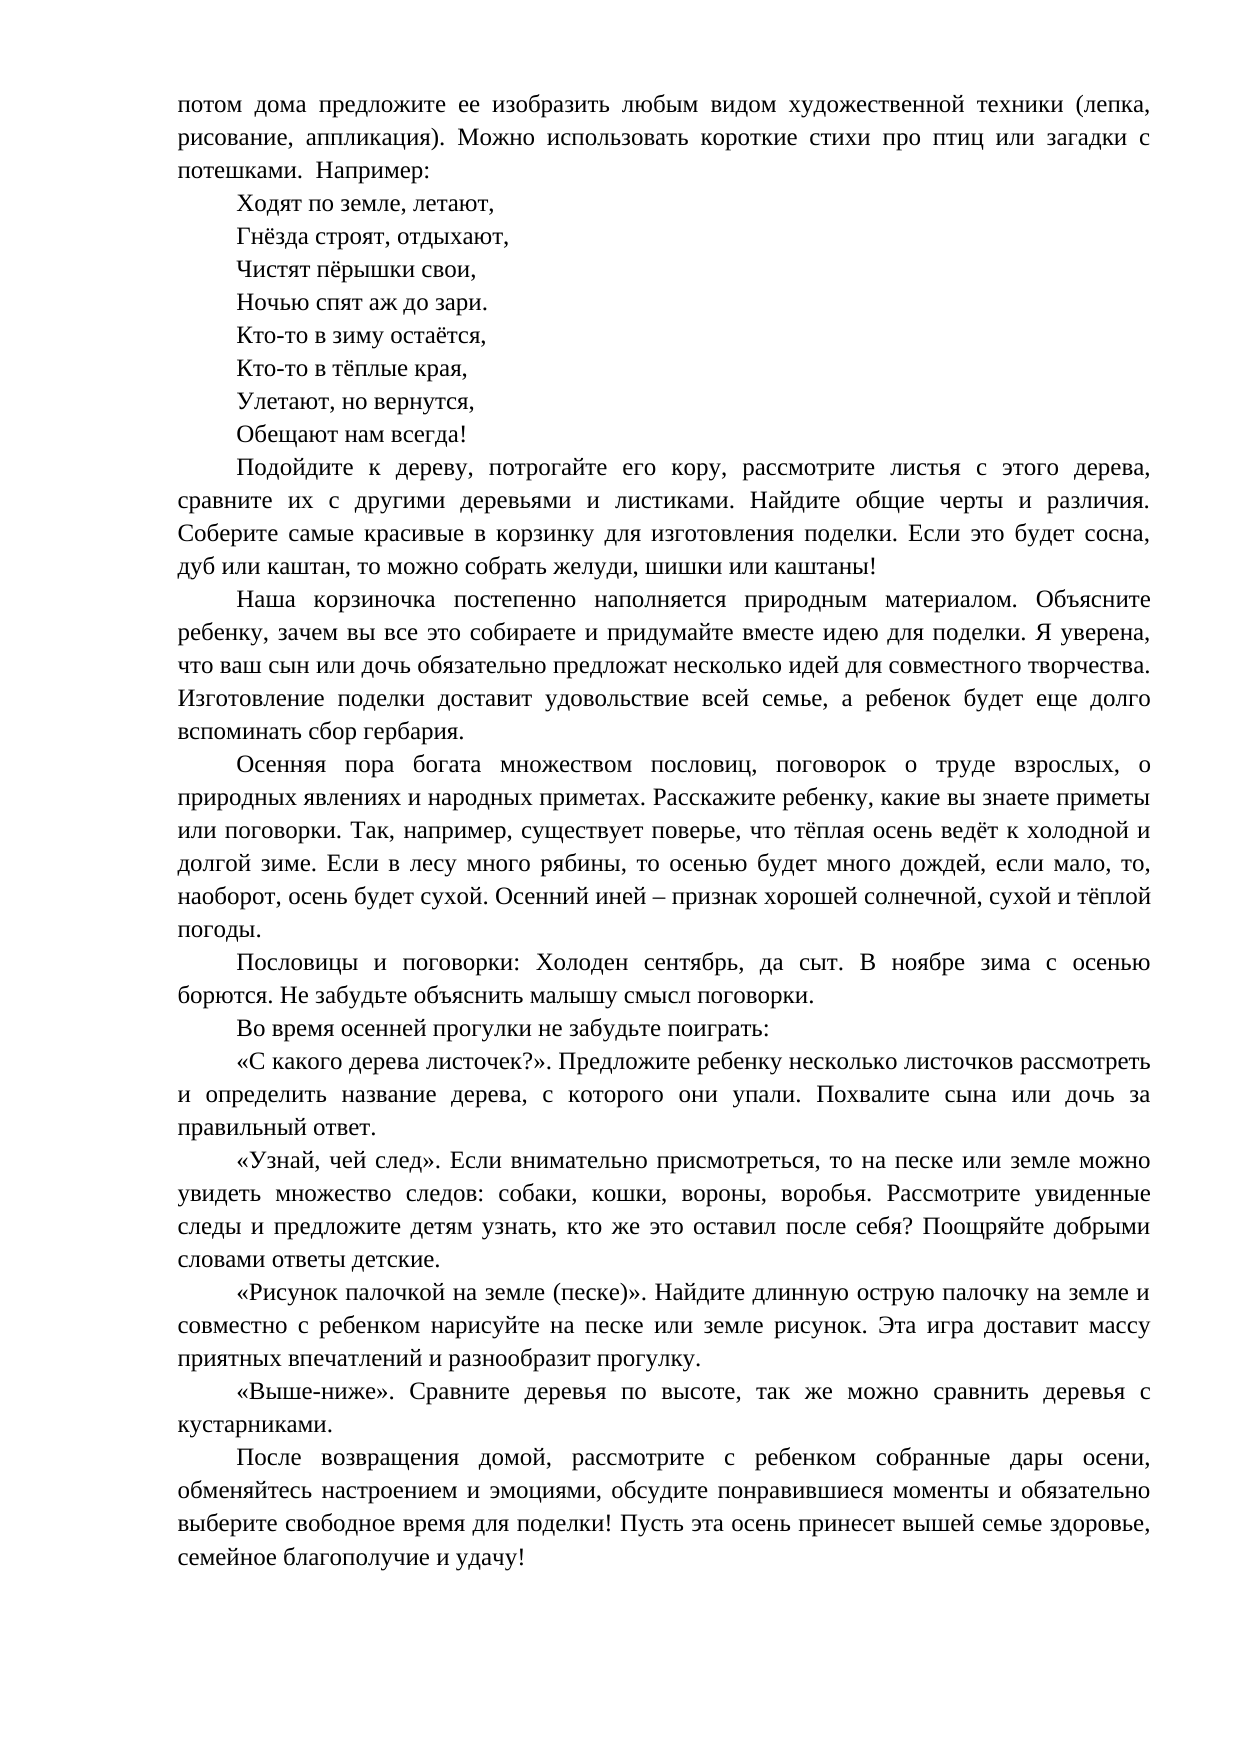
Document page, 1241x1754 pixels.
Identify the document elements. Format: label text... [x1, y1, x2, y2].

text «Узнай, чей след». Если внимательно присмотреться, то на песке или земле можно увидеть множество следов: собаки, кошки, вороны, воробья. Рассмотрите увиденные следы и предложите детям узнать, кто же это оставил после себя? Поощряйте добрыми словами ответы детские. [177, 1145, 1152, 1273]
text «Рисунок палочкой на земле (песке)». Найдите длинную острую палочку на земле и совместно с ребенком нарисуйте на песке или земле рисунок. Эта игра доставит массу приятных впечатлений и разнообразит прогулку. [177, 1277, 1152, 1372]
text Во время осенней прогулки не забудьте поиграть: [177, 1013, 1152, 1042]
text Ходят по земле, летают, [177, 188, 1152, 216]
text Пословицы и поговорки: Холоден сентябрь, да сыт. В ноябре зима с осенью борются. Не забудьте объяснить малышу смысл поговорки. [177, 947, 1152, 1009]
text Обещают нам всегда! [177, 419, 1152, 448]
text Гнёзда строят, отдыхают, [177, 221, 1152, 249]
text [177, 89, 1152, 183]
text Кто-то в зиму остаётся, [177, 320, 1152, 348]
text Подойдите к дереву, потрогайте его кору, рассмотрите листья с этого дерева, сравните их с другими деревьями и листиками. Найдите общие черты и различия. Соберите самые красивые в корзинку для изготовления поделки. Если это будет сосна, дуб или каштан, то можно собрать желуди, шишки или каштаны! [177, 452, 1152, 580]
text «С какого дерева листочек?». Предложите ребенку несколько листочков рассмотреть и определить название дерева, с которого они упали. Похвалите сына или дочь за правильный ответ. [177, 1046, 1152, 1141]
text Улетают, но вернутся, [177, 386, 1152, 414]
text Кто-то в тёплые края, [177, 353, 1152, 382]
text «Выше-ниже». Сравните деревья по высоте, так же можно сравнить деревья с кустарниками. [177, 1376, 1152, 1438]
text Наша корзиночка постепенно наполняется природным материалом. Объясните ребенку, зачем вы все это собираете и придумайте вместе идею для поделки. Я уверена, что ваш сын или дочь обязательно предложат несколько идей для совместного творчества. Изготовление поделки доставит удовольствие всей семье, а ребенок будет еще долго вспоминать сбор гербария. [177, 584, 1152, 745]
text Чистят пёрышки свои, [177, 254, 1152, 282]
text Осенняя пора богата множеством пословиц, поговорок о труде взрослых, о природных явлениях и народных приметах. Расскажите ребенку, какие вы знаете приметы или поговорки. Так, например, существует поверье, что тёплая осень ведёт к холодной и долгой зиме. Если в лесу много рябины, то осенью будет много дождей, если мало, то, наоборот, осень будет сухой. Осенний иней – признак хорошей солнечной, сухой и тёплой погоды. [177, 749, 1152, 943]
text После возвращения домой, рассмотрите с ребенком собранные дары осени, обменяйтесь настроением и эмоциями, обсудите понравившиеся моменты и обязательно выберите свободное время для поделки! Пусть эта осень принесет вышей семье здоровье, семейное благополучие и удачу! [177, 1442, 1152, 1570]
text Ночью спят аж до зари. [177, 287, 1152, 316]
